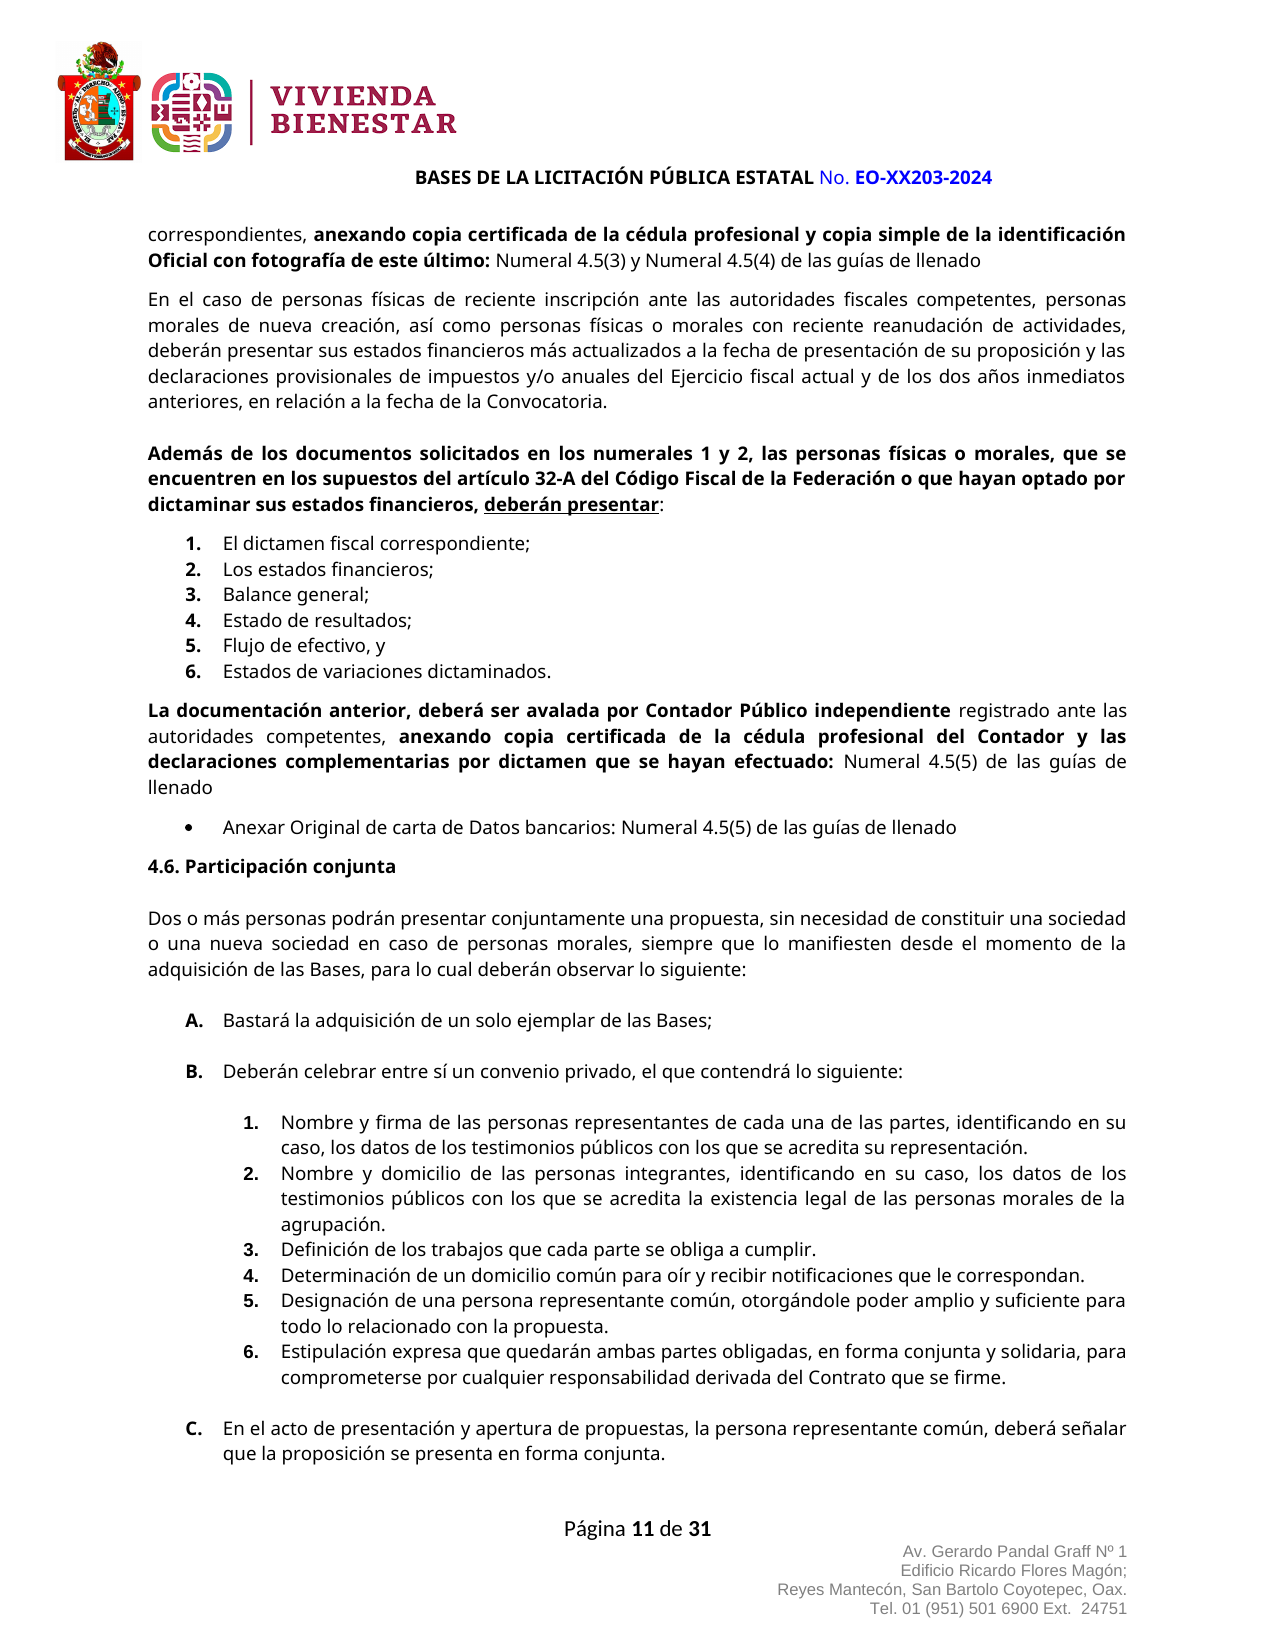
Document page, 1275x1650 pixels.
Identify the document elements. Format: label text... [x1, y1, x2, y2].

list Determinación de un domicilio común para oír y recibir notificaciones que le correspondan. [243, 1262, 1127, 1288]
list En el acto de presentación y apertura de propuestas, la persona representante común, deberá señalar que la proposición se presenta en forma conjunta. [185, 1415, 1127, 1466]
text Además de los documentos solicitados en los numerales 1 y 2, las personas físicas o morales, que se encuentren en los supuestos del artículo 32-A del Código Fiscal de la Federación o que hayan optado por dictaminar sus estados financieros, deberán presentar: [148, 440, 1127, 516]
list Los estados financieros; [185, 556, 1127, 582]
list Anexar Original de carta de Datos bancarios: Numeral 4.5(5) de las guías de llenado [185, 814, 1127, 839]
list Estado de resultados; [185, 607, 1127, 633]
list Definición de los trabajos que cada parte se obliga a cumplir. [243, 1237, 1127, 1262]
picture [147, 64, 473, 161]
list Designación de una persona representante común, otorgándole poder amplio y suficiente para todo lo relacionado con la propuesta. [243, 1288, 1127, 1339]
list El dictamen fiscal correspondiente; [185, 531, 1127, 556]
text Dos o más personas podrán presentar conjuntamente una propuesta, sin necesidad de constituir una sociedad o una nueva sociedad en caso de personas morales, siempre que lo manifiesten desde el momento de la adquisición de las Bases, para lo cual deberán observar lo siguiente: [148, 905, 1127, 981]
list Bastará la adquisición de un solo ejemplar de las Bases; [185, 1007, 1127, 1032]
picture [55, 41, 143, 163]
list Estipulación expresa que quedarán ambas partes obligadas, en forma conjunta y solidaria, para comprometerse por cualquier responsabilidad derivada del Contrato que se firme. [243, 1339, 1127, 1390]
list Nombre y firma de las personas representantes de cada una de las partes, identificando en su caso, los datos de los testimonios públicos con los que se acredita su representación. [243, 1109, 1127, 1160]
list Estados de variaciones dictaminados. [185, 658, 1127, 684]
text En el caso de personas físicas de reciente inscripción ante las autoridades fiscales competentes, personas morales de nueva creación, así como personas físicas o morales con reciente reanudación de actividades, deberán presentar sus estados financieros más actualizados a la fecha de presentación de su proposición y las declaraciones provisionales de impuestos y/o anuales del Ejercicio fiscal actual y de los dos años inmediatos anteriores, en relación a la fecha de la Convocatoria. [148, 287, 1127, 414]
text La documentación anterior, deberá ser avalada por Contador Público independiente registrado ante las autoridades competentes, anexando copia certificada de la cédula profesional del Contador y las declaraciones complementarias por dictamen que se hayan efectuado: Numeral 4.5(5) de las guías de llenado [148, 698, 1127, 800]
list Balance general; [185, 582, 1127, 607]
text 4.6. Participación conjunta [148, 854, 1127, 879]
list Deberán celebrar entre sí un convenio privado, el que contendrá lo siguiente: [185, 1058, 1127, 1083]
list Nombre y domicilio de las personas integrantes, identificando en su caso, los datos de los testimonios públicos con los que se acredita la existencia legal de las personas morales de la agrupación. [243, 1160, 1127, 1237]
list Flujo de efectivo, y [185, 633, 1127, 658]
